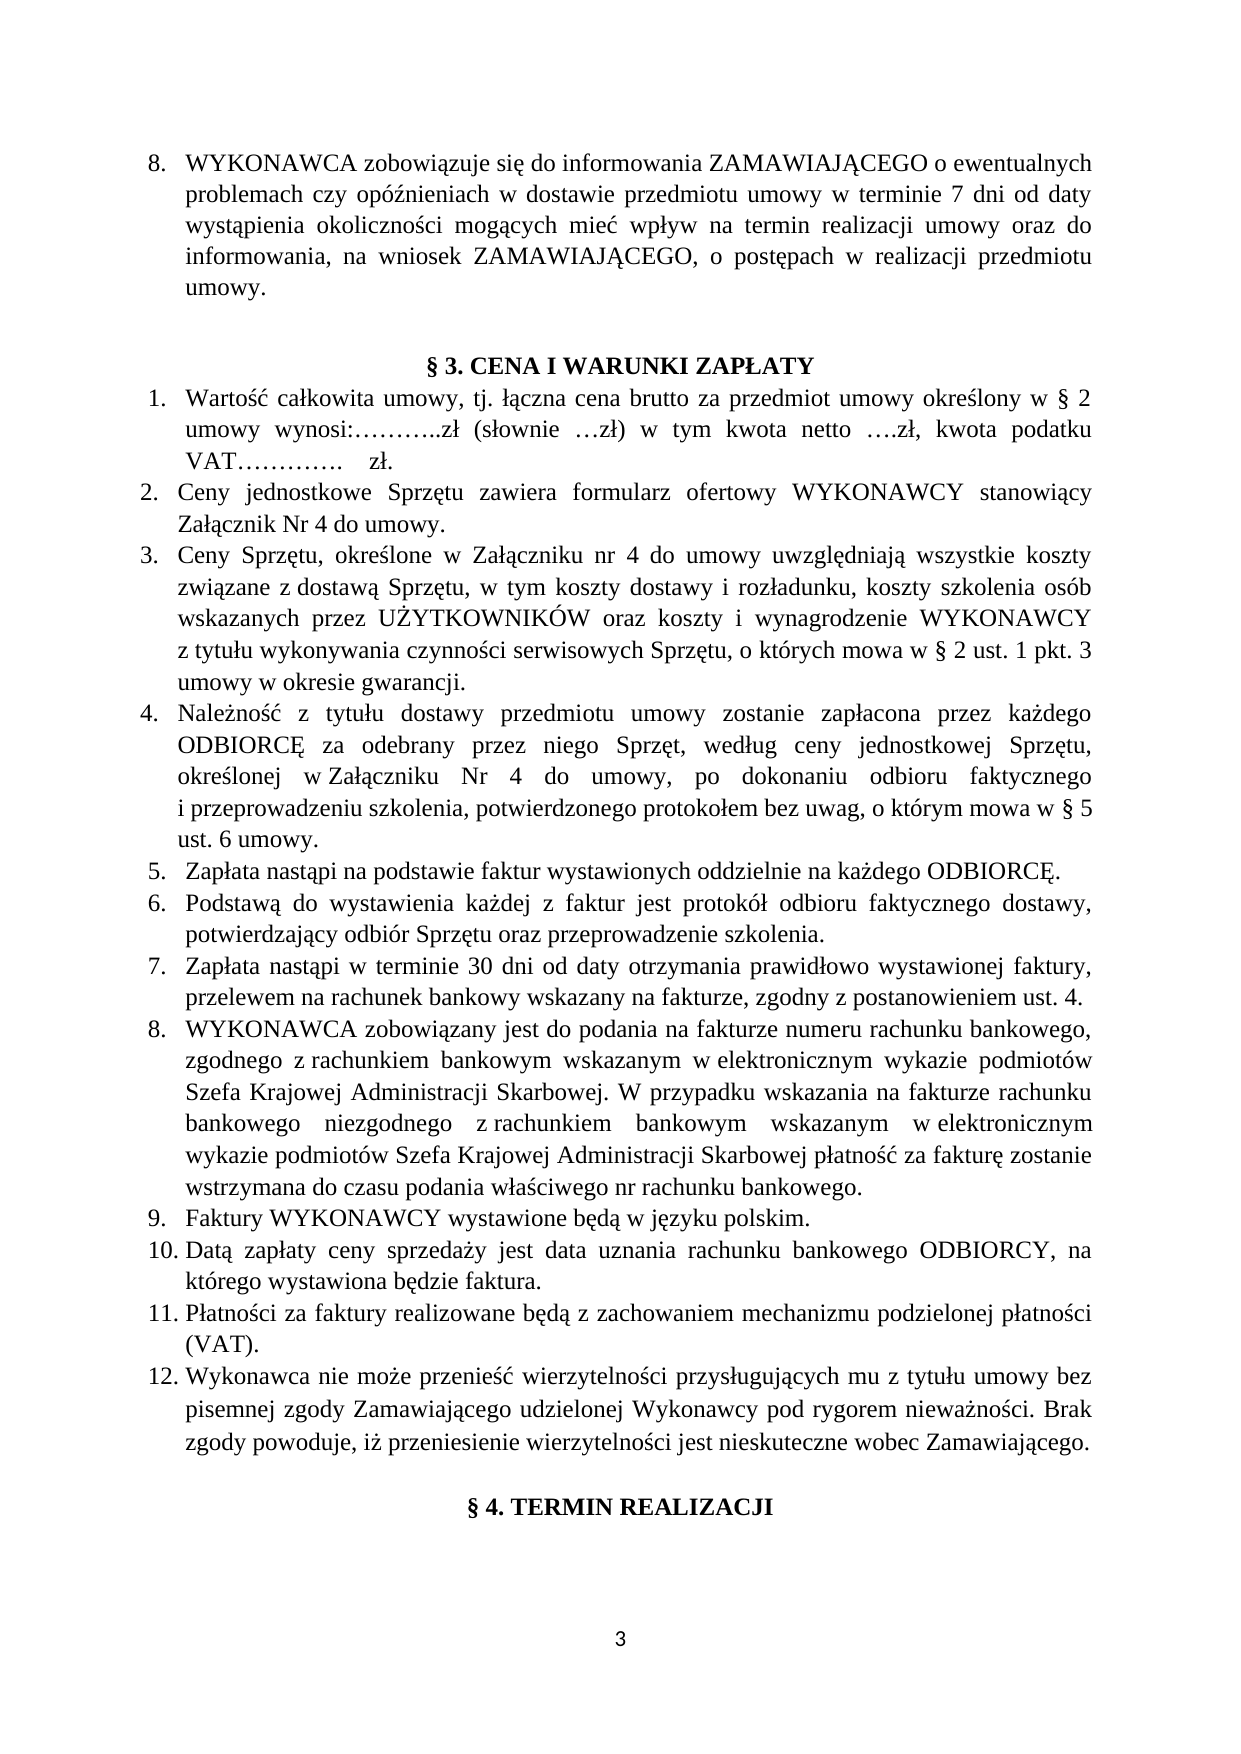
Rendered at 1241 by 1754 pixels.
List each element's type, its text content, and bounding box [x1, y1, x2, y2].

list Datą zapłaty ceny sprzedaży jest data uznania rachunku bankowego ODBIORCY, na którego wystawiona będzie faktura. [148, 1235, 1093, 1295]
list Należność z tytułu dostawy przedmiotu umowy zostanie zapłacona przez każdego ODBIORCĘ za odebrany przez niego Sprzęt, według ceny jednostkowej Sprzętu, określonej w Załączniku Nr 4 do umowy, po dokonaniu odbioru faktycznego i przeprowadzeniu szkolenia, potwierdzonego protokołem bez uwag, o którym mowa w § 5 ust. 6 umowy. [140, 698, 1093, 853]
list Płatności za faktury realizowane będą z zachowaniem mechanizmu podzielonej płatności (VAT). [148, 1298, 1093, 1358]
list Wykonawca nie może przenieść wierzytelności przysługujących mu z tytułu umowy bez pisemnej zgody Zamawiającego udzielonej Wykonawcy pod rygorem nieważności. Brak zgody powoduje, iż przeniesienie wierzytelności jest nieskuteczne wobec Zamawiającego. [148, 1361, 1093, 1456]
list WYKONAWCA zobowiązany jest do podania na fakturze numeru rachunku bankowego, zgodnego z rachunkiem bankowym wskazanym w elektronicznym wykazie podmiotów Szefa Krajowej Administracji Skarbowej. W przypadku wskazania na fakturze rachunku bankowego niezgodnego z rachunkiem bankowym wskazanym w elektronicznym wykazie podmiotów Szefa Krajowej Administracji Skarbowej płatność za fakturę zostanie wstrzymana do czasu podania właściwego nr rachunku bankowego. [148, 1014, 1093, 1200]
list Wartość całkowita umowy, tj. łączna cena brutto za przedmiot umowy określony w § 2 umowy wynosi:………..zł (słownie …zł) w tym kwota netto ….zł, kwota podatku VAT…………. zł. [148, 383, 1093, 474]
list Ceny jednostkowe Sprzętu zawiera formularz ofertowy WYKONAWCY stanowiący Załącznik Nr 4 do umowy. [140, 477, 1093, 538]
list Ceny Sprzętu, określone w Załączniku nr 4 do umowy uwzględniają wszystkie koszty związane z dostawą Sprzętu, w tym koszty dostawy i rozładunku, koszty szkolenia osób wskazanych przez UŻYTKOWNIKÓW oraz koszty i wynagrodzenie WYKONAWCY z tytułu wykonywania czynności serwisowych Sprzętu, o których mowa w § 2 ust. 1 pkt. 3 umowy w okresie gwarancji. [140, 540, 1093, 695]
list Faktury WYKONAWCY wystawione będą w języku polskim. [148, 1203, 1093, 1232]
list WYKONAWCA zobowiązuje się do informowania ZAMAWIAJĄCEGO o ewentualnych problemach czy opóźnieniach w dostawie przedmiotu umowy w terminie 7 dni od daty wystąpienia okoliczności mogących mieć wpływ na termin realizacji umowy oraz do informowania, na wniosek ZAMAWIAJĄCEGO, o postępach w realizacji przedmiotu umowy. [148, 148, 1093, 301]
list Zapłata nastąpi w terminie 30 dni od daty otrzymania prawidłowo wystawionej faktury, przelewem na rachunek bankowy wskazany na fakturze, zgodny z postanowieniem ust. 4. [148, 951, 1093, 1011]
list Podstawą do wystawienia każdej z faktur jest protokół odbioru faktycznego dostawy, potwierdzający odbiór Sprzętu oraz przeprowadzenie szkolenia. [148, 888, 1093, 948]
text § 3. CENA I WARUNKI ZAPŁATY [148, 351, 1093, 380]
text § 4. TERMIN REALIZACJI [148, 1492, 1093, 1520]
list Zapłata nastąpi na podstawie faktur wystawionych oddzielnie na każdego ODBIORCĘ. [148, 856, 1093, 885]
